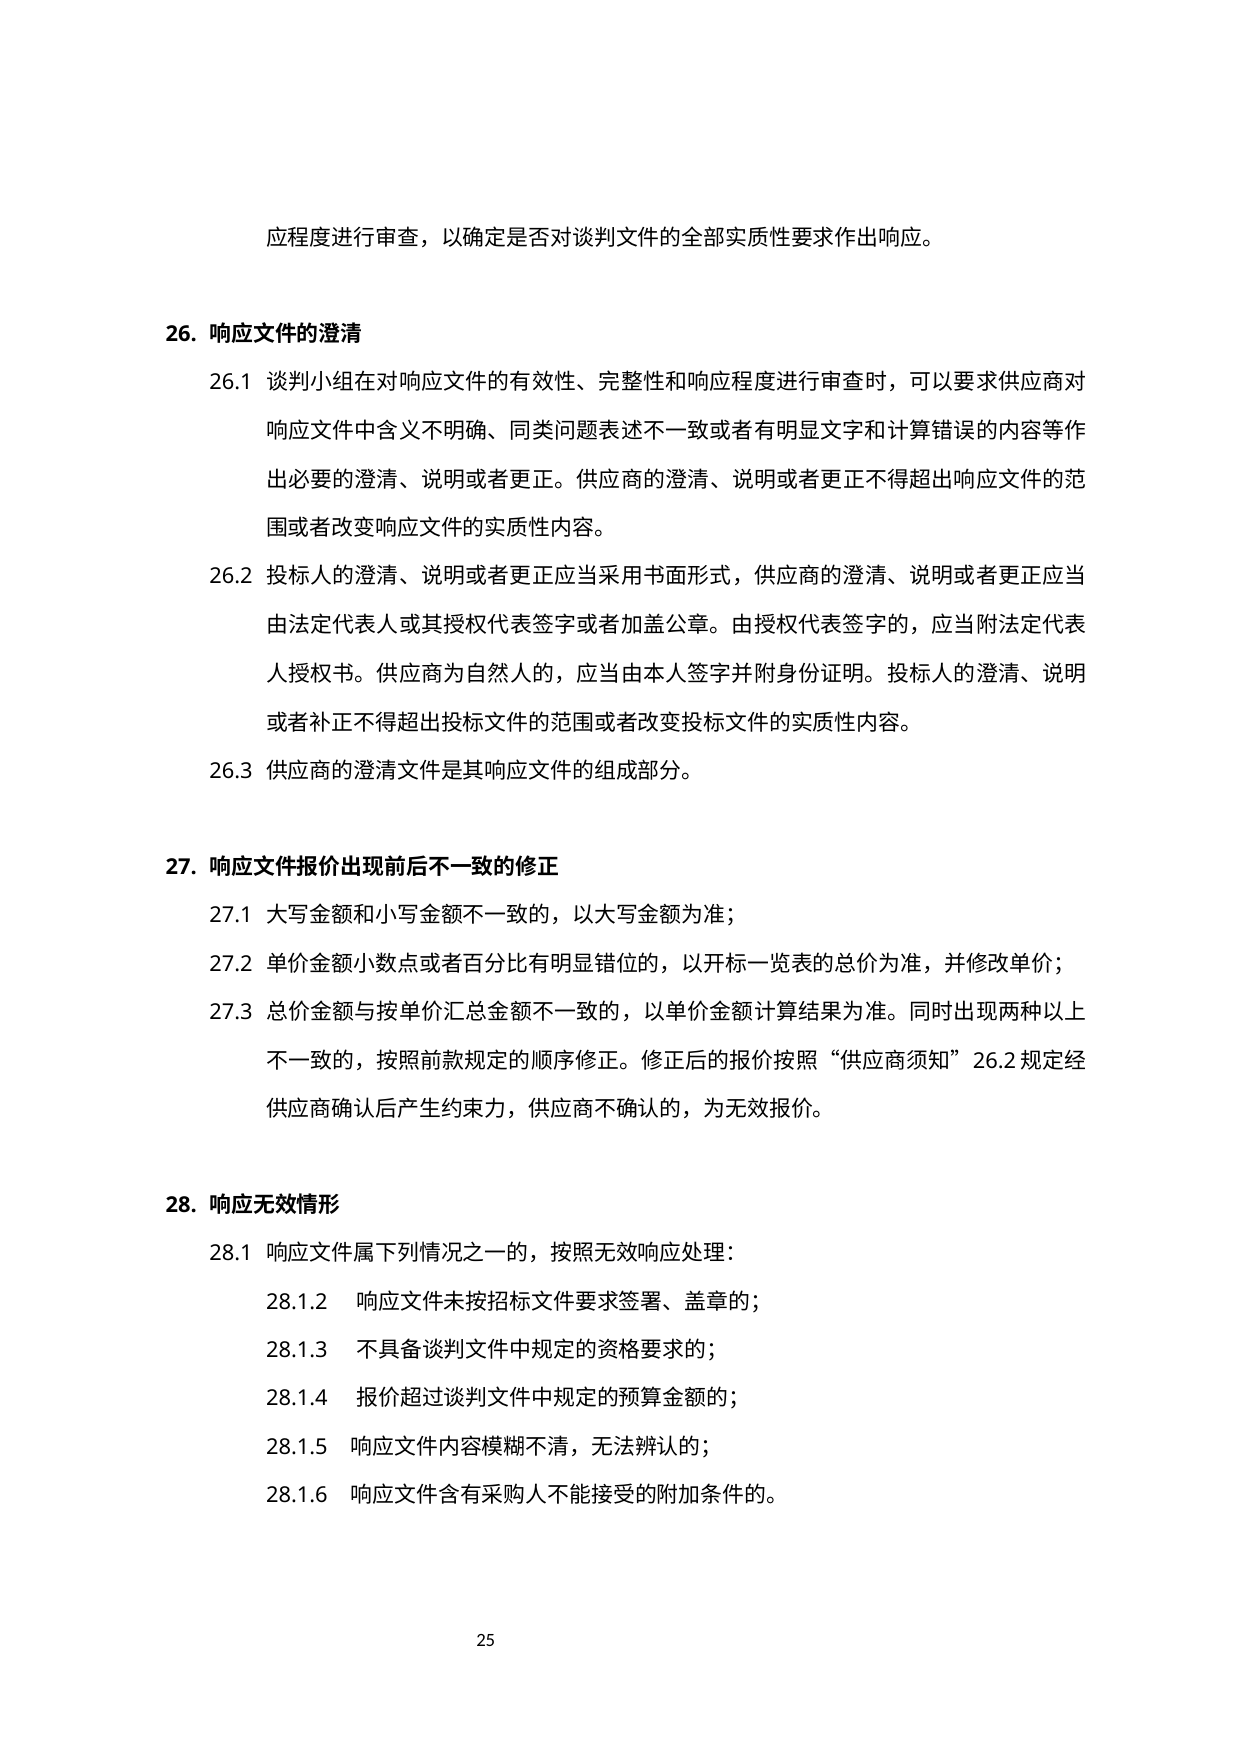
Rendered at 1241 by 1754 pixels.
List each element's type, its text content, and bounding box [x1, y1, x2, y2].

list 响应无效情形 [165, 1187, 1087, 1219]
list 谈判小组在对响应文件的有效性、完整性和响应程度进行审查时，可以要求供应商对响应文件中含义不明确、同类问题表述不一致或者有明显文字和计算错误的内容等作出必要的澄清、说明或者更正。供应商的澄清、说明或者更正不得超出响应文件的范围或者改变响应文件的实质性内容。 [209, 364, 1087, 542]
list 响应文件报价出现前后不一致的修正 [165, 848, 1087, 881]
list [209, 219, 1087, 252]
list 投标人的澄清、说明或者更正应当采用书面形式，供应商的澄清、说明或者更正应当由法定代表人或其授权代表签字或者加盖公章。由授权代表签字的，应当附法定代表人授权书。供应商为自然人的，应当由本人签字并附身份证明。投标人的澄清、说明或者补正不得超出投标文件的范围或者改变投标文件的实质性内容。 [209, 558, 1087, 737]
list 28.1.6 响应文件含有采购人不能接受的附加条件的。 [266, 1477, 1087, 1509]
list 大写金额和小写金额不一致的，以大写金额为准； [209, 897, 1087, 929]
list 28.1.3 不具备谈判文件中规定的资格要求的； [266, 1332, 1087, 1364]
list 响应文件的澄清 [165, 315, 1087, 348]
list 28.1.2 响应文件未按招标文件要求签署、盖章的； [266, 1283, 1087, 1316]
list 响应文件属下列情况之一的，按照无效响应处理： [209, 1235, 1087, 1268]
list 供应商的澄清文件是其响应文件的组成部分。 [209, 753, 1087, 785]
list 28.1.5 响应文件内容模糊不清，无法辨认的； [266, 1428, 1087, 1461]
list 总价金额与按单价汇总金额不一致的，以单价金额计算结果为准。同时出现两种以上不一致的，按照前款规定的顺序修正。修正后的报价按照“供应商须知”26.2规定经供应商确认后产生约束力，供应商不确认的，为无效报价。 [209, 993, 1087, 1123]
list 28.1.4 报价超过谈判文件中规定的预算金额的； [266, 1380, 1087, 1413]
list 单价金额小数点或者百分比有明显错位的，以开标一览表的总价为准，并修改单价； [209, 945, 1087, 978]
